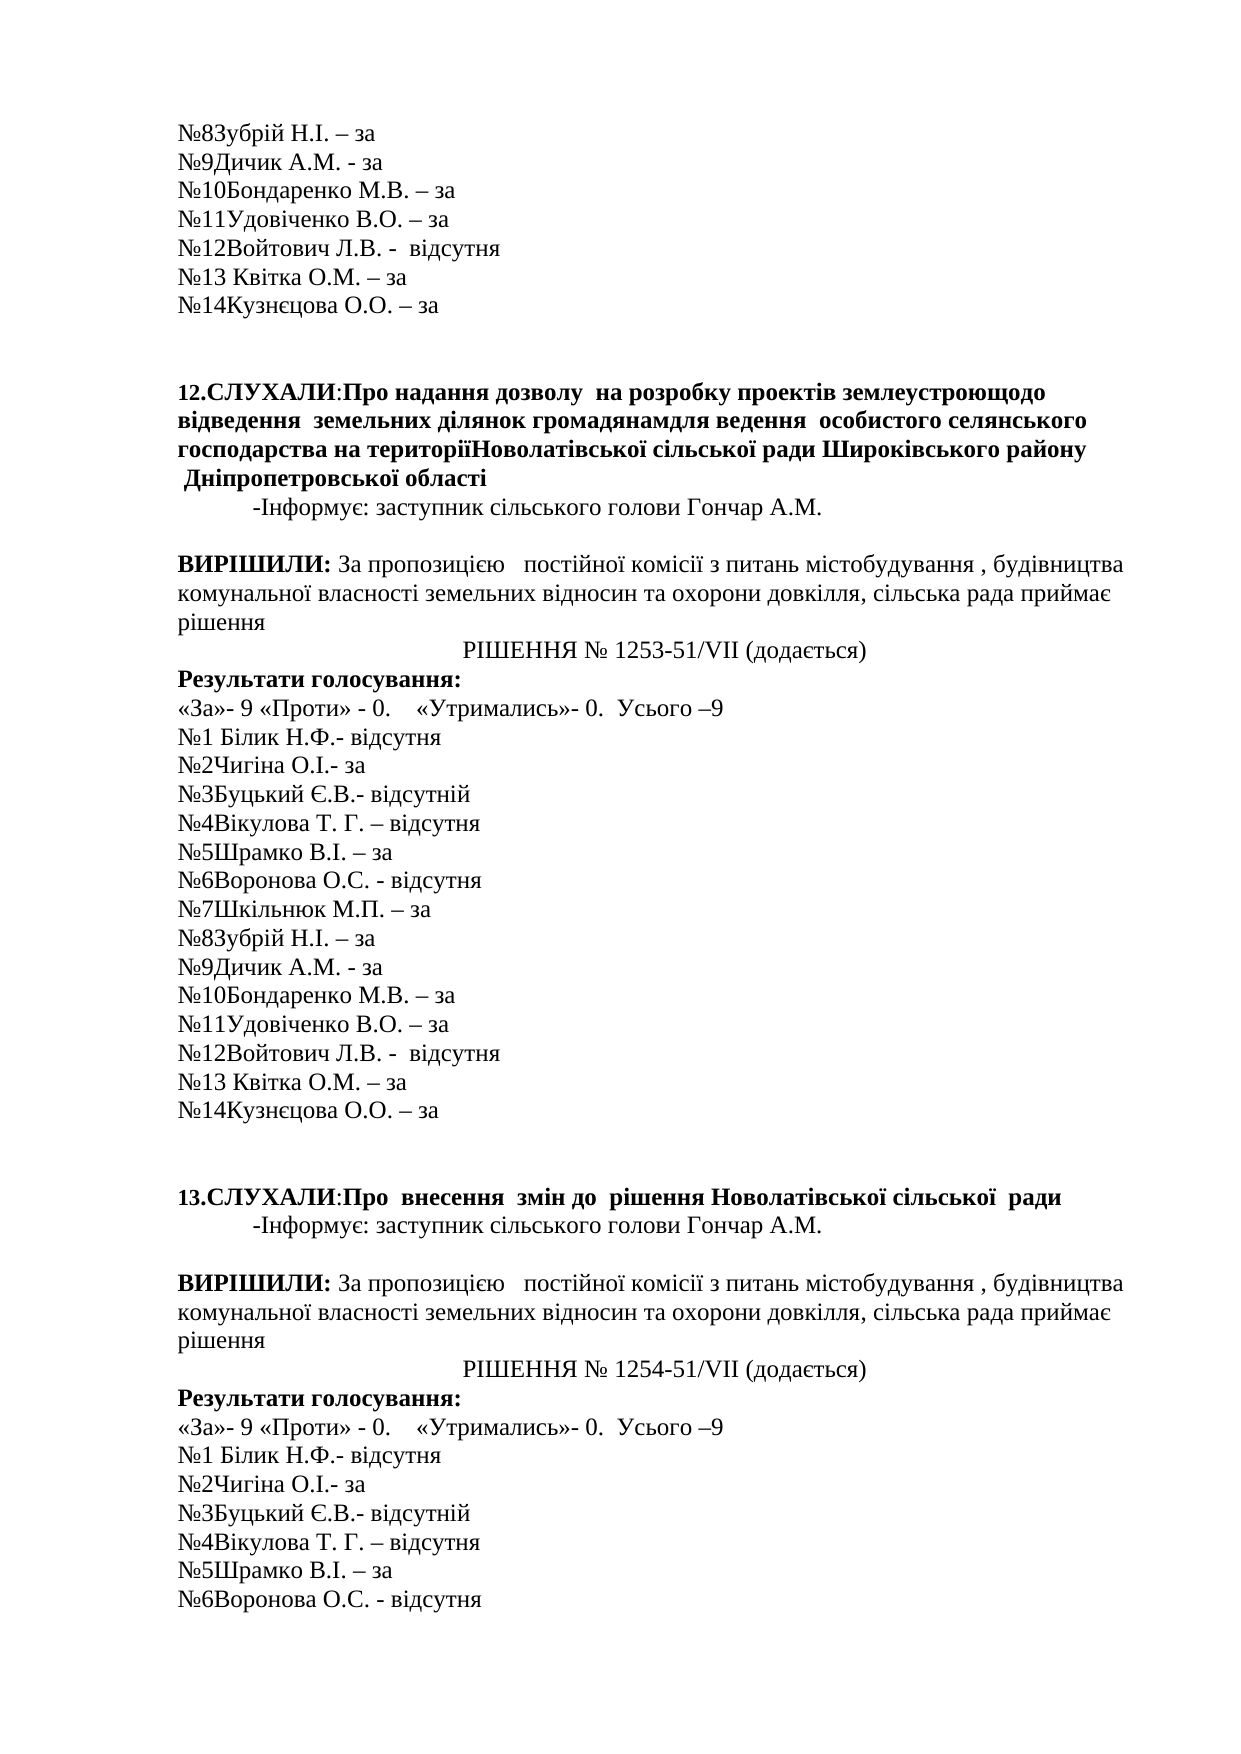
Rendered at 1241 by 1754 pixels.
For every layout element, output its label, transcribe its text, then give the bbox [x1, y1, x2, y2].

text №11Удовіченко В.О. – за [177, 1009, 1152, 1038]
text №1 Білик Н.Ф.- відсутня [177, 1441, 1152, 1469]
text №8Зубрій Н.І. – за [177, 118, 1152, 147]
text №5Шрамко В.І. – за [177, 1556, 1152, 1584]
text №2Чигіна О.І.- за [177, 1469, 1152, 1498]
text Дніпропетровської області [177, 463, 1152, 492]
text №3Буцький Є.В.- відсутній [177, 1498, 1152, 1527]
text РІШЕННЯ № 1253-51/VII (додається) [177, 636, 1152, 664]
text №13 Квітка О.М. – за [177, 1067, 1152, 1096]
text №12Войтович Л.В. - відсутня [177, 1038, 1152, 1067]
text №7Шкільнюк М.П. – за [177, 894, 1152, 923]
text ВИРІШИЛИ: За пропозицією постійної комісії з питань містобудування , будівництва комунальної власності земельних відносин та охорони довкілля, сільська рада приймає рішення [177, 1268, 1152, 1354]
list -Інформує: заступник сільського голови Гончар А.М. [252, 1211, 1152, 1239]
text №14Кузнєцова О.О. – за [177, 291, 1152, 319]
text №6Воронова О.С. - відсутня [177, 866, 1152, 894]
text №9Дичик А.М. - за [177, 952, 1152, 981]
text Результати голосування: [177, 664, 1152, 693]
text №11Удовіченко В.О. – за [177, 204, 1152, 233]
text №4Вікулова Т. Г. – відсутня [177, 1527, 1152, 1556]
text РІШЕННЯ № 1254-51/VII (додається) [177, 1354, 1152, 1383]
text ВИРІШИЛИ: За пропозицією постійної комісії з питань містобудування , будівництва комунальної власності земельних відносин та охорони довкілля, сільська рада приймає рішення [177, 549, 1152, 636]
text №9Дичик А.М. - за [177, 147, 1152, 176]
text №8Зубрій Н.І. – за [177, 923, 1152, 952]
text №14Кузнєцова О.О. – за [177, 1096, 1152, 1124]
text «За»- 9 «Проти» - 0. «Утримались»- 0. Усього –9 [177, 1412, 1152, 1441]
text №6Воронова О.С. - відсутня [177, 1584, 1152, 1613]
text №13 Квітка О.М. – за [177, 262, 1152, 291]
text №2Чигіна О.І.- за [177, 751, 1152, 779]
text 13.СЛУХАЛИ:Про внесення змін до рішення Новолатівської сільської ради [177, 1182, 1152, 1211]
text №10Бондаренко М.В. – за [177, 176, 1152, 204]
text Результати голосування: [177, 1383, 1152, 1412]
text 12.СЛУХАЛИ:Про надання дозволу на розробку проектів землеустроющодо відведення земельних ділянок громадянамдля ведення особистого селянського господарства на територіїНоволатівської сільської ради Широківського району [177, 377, 1152, 463]
text №3Буцький Є.В.- відсутній [177, 779, 1152, 808]
text №12Войтович Л.В. - відсутня [177, 233, 1152, 262]
list -Інформує: заступник сільського голови Гончар А.М. [252, 492, 1152, 521]
text №4Вікулова Т. Г. – відсутня [177, 808, 1152, 837]
text №10Бондаренко М.В. – за [177, 981, 1152, 1009]
text №5Шрамко В.І. – за [177, 837, 1152, 866]
text «За»- 9 «Проти» - 0. «Утримались»- 0. Усього –9 [177, 693, 1152, 722]
text №1 Білик Н.Ф.- відсутня [177, 722, 1152, 751]
